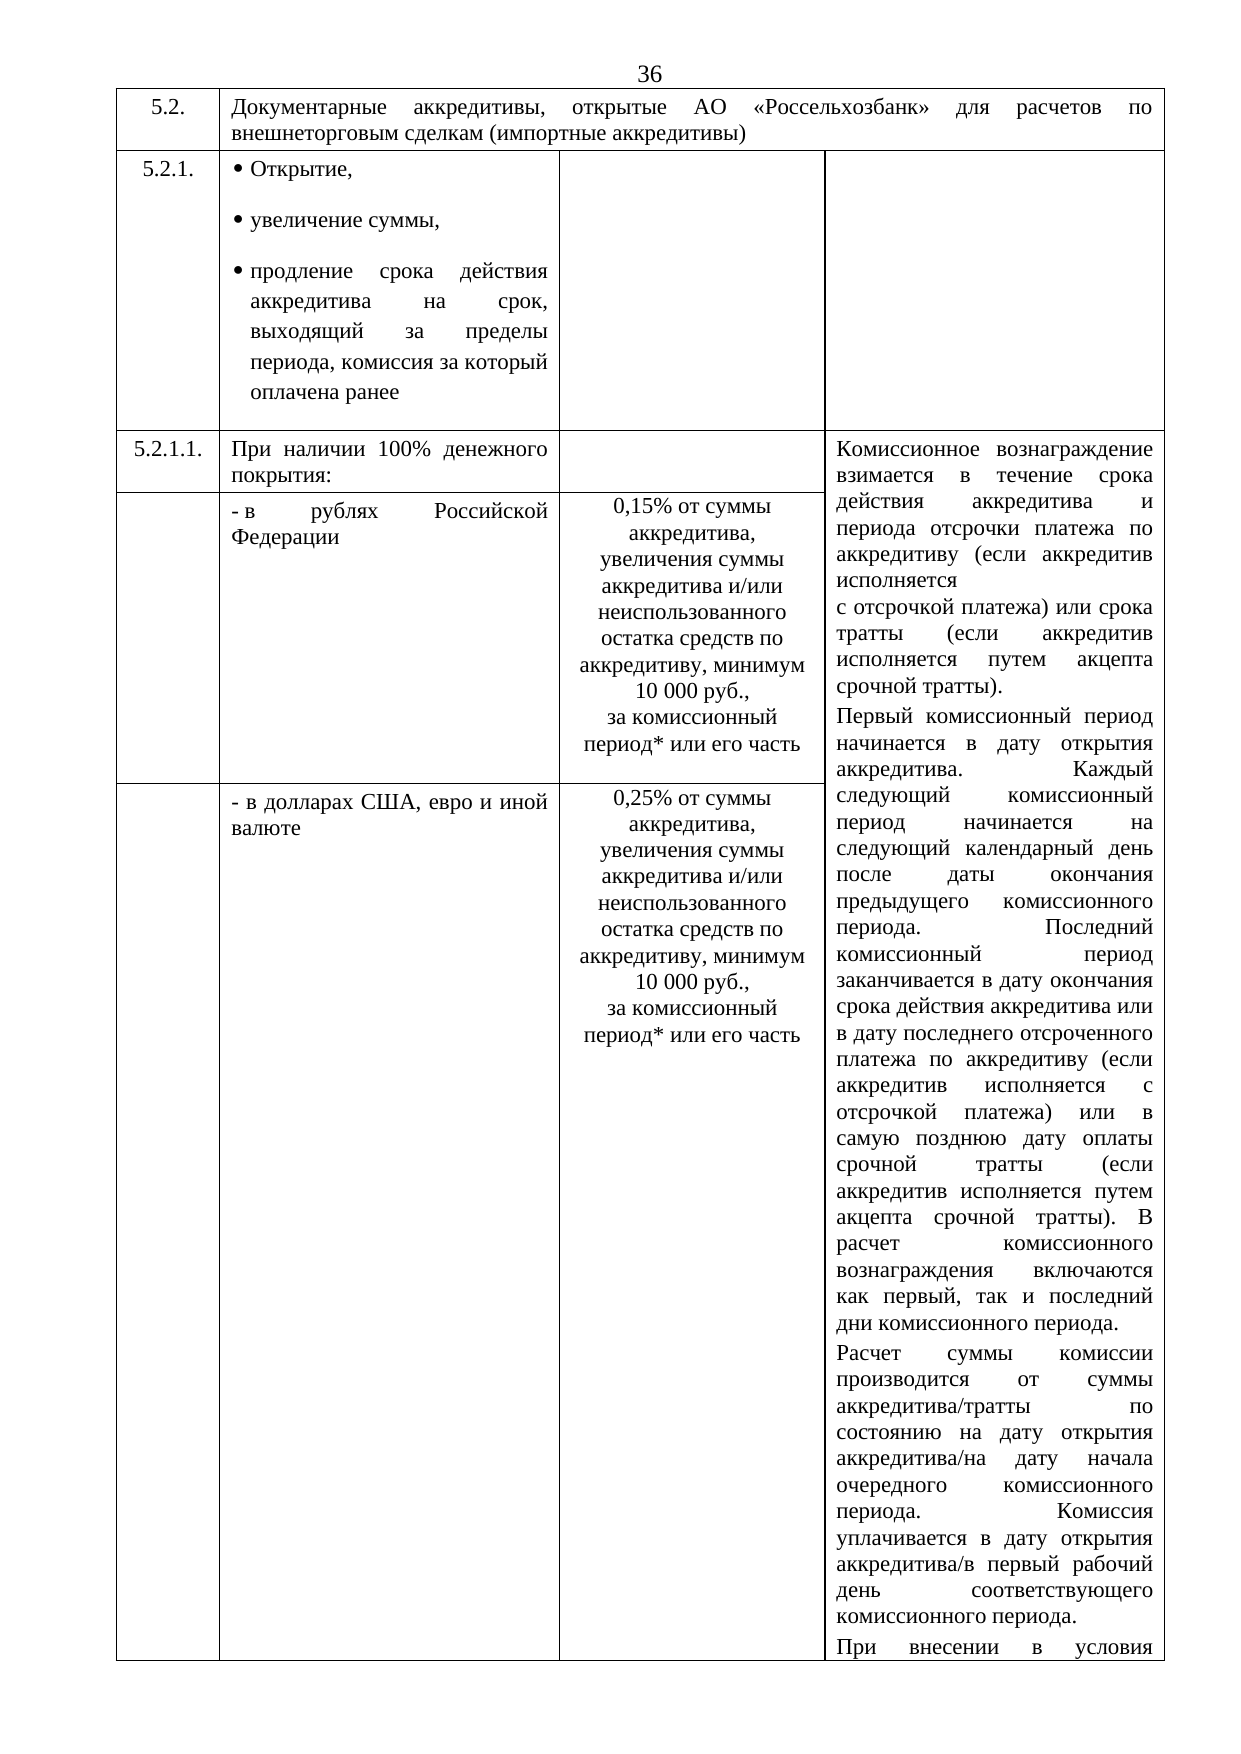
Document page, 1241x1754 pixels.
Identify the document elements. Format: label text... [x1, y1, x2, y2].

table_cell [117, 493, 219, 782]
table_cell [220, 784, 559, 1659]
table_cell Открытие, увеличение суммы, продление срока действия аккредитива на срок, выходящий за пределы периода, комиссия за который оплачена ранее [220, 151, 559, 429]
table_cell Комиссионное вознаграждение взимается в течение срока действия аккредитива и периода отсрочки платежа по аккредитиву (если аккредитив исполняется с отсрочкой платежа) или срока тратты (если аккредитив исполняется путем акцепта срочной тратты). Первый комиссионный период начинается в дату открытия аккредитива. Каждый следующий комиссионный период начинается на следующий календарный день после даты окончания предыдущего комиссионного периода. Последний комиссионный период заканчивается в дату окончания срока действия аккредитива или в дату последнего отсроченного платежа по аккредитиву (если аккредитив исполняется с отсрочкой платежа) или в самую позднюю дату оплаты срочной тратты (если аккредитив исполняется путем акцепта срочной тратты). В расчет комиссионного вознаграждения включаются как первый, так и последний дни комиссионного периода. Расчет суммы комиссии производится от суммы аккредитива/тратты по состоянию на дату открытия аккредитива/на дату начала очередного комиссионного периода. Комиссия уплачивается в дату открытия аккредитива/в первый рабочий день соответствующего комиссионного периода. При внесении в условия открытого аккредитива изменений, связанных с увеличением суммы, комиссия рассчитывается от суммы увеличения и уплачивается в дату осуществления операции за период, который начинается в дату внесения изменения и заканчивается в дату окончания текущего комиссионного периода. Если в комиссионный период, за который была уплачена комиссия, был совершен платеж по аккредитиву/был совершен акцепт или платеж по тратте/сумма аккредитива была уменьшена/ аккредитив был закрыт, сумма комиссии не пересчитывается и не возвращается Банком. [826, 431, 1164, 1659]
table_cell 0,15% от суммы аккредитива, увеличения суммы аккредитива и/или неиспользованного остатка средств по аккредитиву, минимум 10 000 руб., за комиссионный период* или его часть [560, 493, 824, 782]
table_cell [560, 784, 824, 1659]
table_cell [560, 151, 824, 429]
table_cell 5.2.1.1. [117, 431, 219, 492]
table_cell [560, 431, 824, 492]
table_cell [826, 151, 1164, 429]
table_cell - в рублях Российской Федерации [220, 493, 559, 782]
table_cell [117, 784, 219, 1659]
table_cell 5.2. [117, 89, 219, 150]
table_cell При наличии 100% денежного покрытия: [220, 431, 559, 492]
table_cell Документарные аккредитивы, открытые АО «Россельхозбанк» для расчетов по внешнеторговым сделкам (импортные аккредитивы) [220, 89, 1164, 150]
table_cell 5.2.1. [117, 151, 219, 429]
